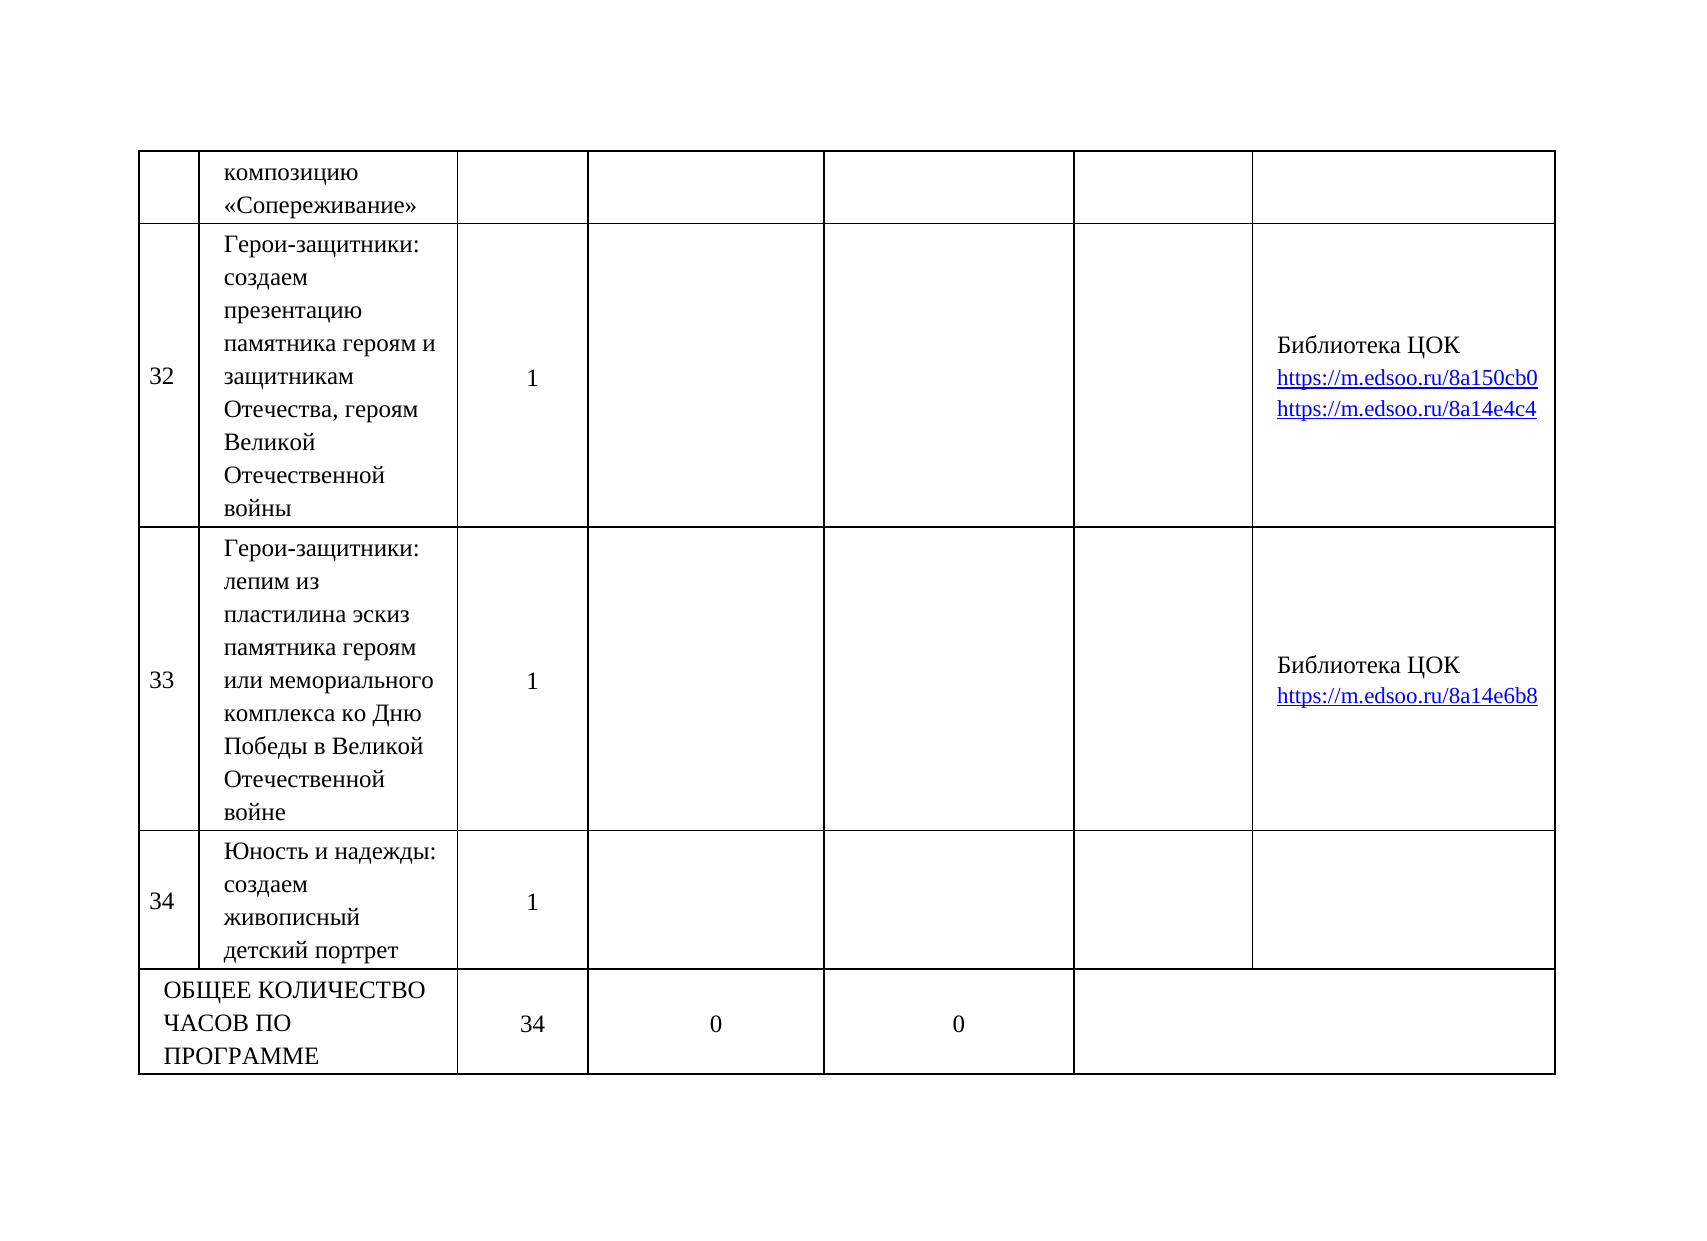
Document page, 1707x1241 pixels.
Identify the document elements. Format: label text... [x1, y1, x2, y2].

table_cell [1075, 224, 1252, 526]
table_cell [1075, 152, 1252, 222]
table_cell 1 [458, 528, 587, 829]
table_cell [589, 224, 823, 526]
table_cell 31 [140, 152, 198, 222]
table_cell [1075, 528, 1252, 829]
table_cell 34 [458, 970, 587, 1073]
table_cell [825, 528, 1073, 829]
table_cell ОБЩЕЕ КОЛИЧЕСТВО ЧАСОВ ПО ПРОГРАММЕ [140, 970, 457, 1073]
table_cell [589, 528, 823, 829]
table_cell 33 [140, 528, 198, 829]
table_cell Библиотека ЦОК https://m.edsoo.ru/8a150cb0 https://m.edsoo.ru/8a14e4c4 [1253, 224, 1554, 526]
table_cell 32 [140, 224, 198, 526]
table_cell Библиотека ЦОК https://m.edsoo.ru/8a14e6b8 [1253, 528, 1554, 829]
table_cell [825, 831, 1073, 968]
table_cell 0 [825, 970, 1073, 1073]
table_cell [1253, 831, 1554, 968]
table_cell [1075, 970, 1554, 1073]
table_cell [1253, 152, 1554, 222]
table_cell Герои-защитники: создаем презентацию памятника героям и защитникам Отечества, героям Великой Отечественной войны [200, 224, 457, 526]
table_cell 0 [589, 970, 823, 1073]
table_cell [589, 152, 823, 222]
table_cell 1 [458, 152, 587, 222]
table_cell [1075, 831, 1252, 968]
table_cell [825, 224, 1073, 526]
table_cell 34 [140, 831, 198, 968]
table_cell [200, 152, 457, 222]
table_cell [825, 152, 1073, 222]
table_cell Юность и надежды: создаем живописный детский портрет [200, 831, 457, 968]
table_cell Герои-защитники: лепим из пластилина эскиз памятника героям или мемориального комплекса ко Дню Победы в Великой Отечественной войне [200, 528, 457, 829]
table_cell 1 [458, 224, 587, 526]
table_cell [589, 831, 823, 968]
table_cell 1 [458, 831, 587, 968]
